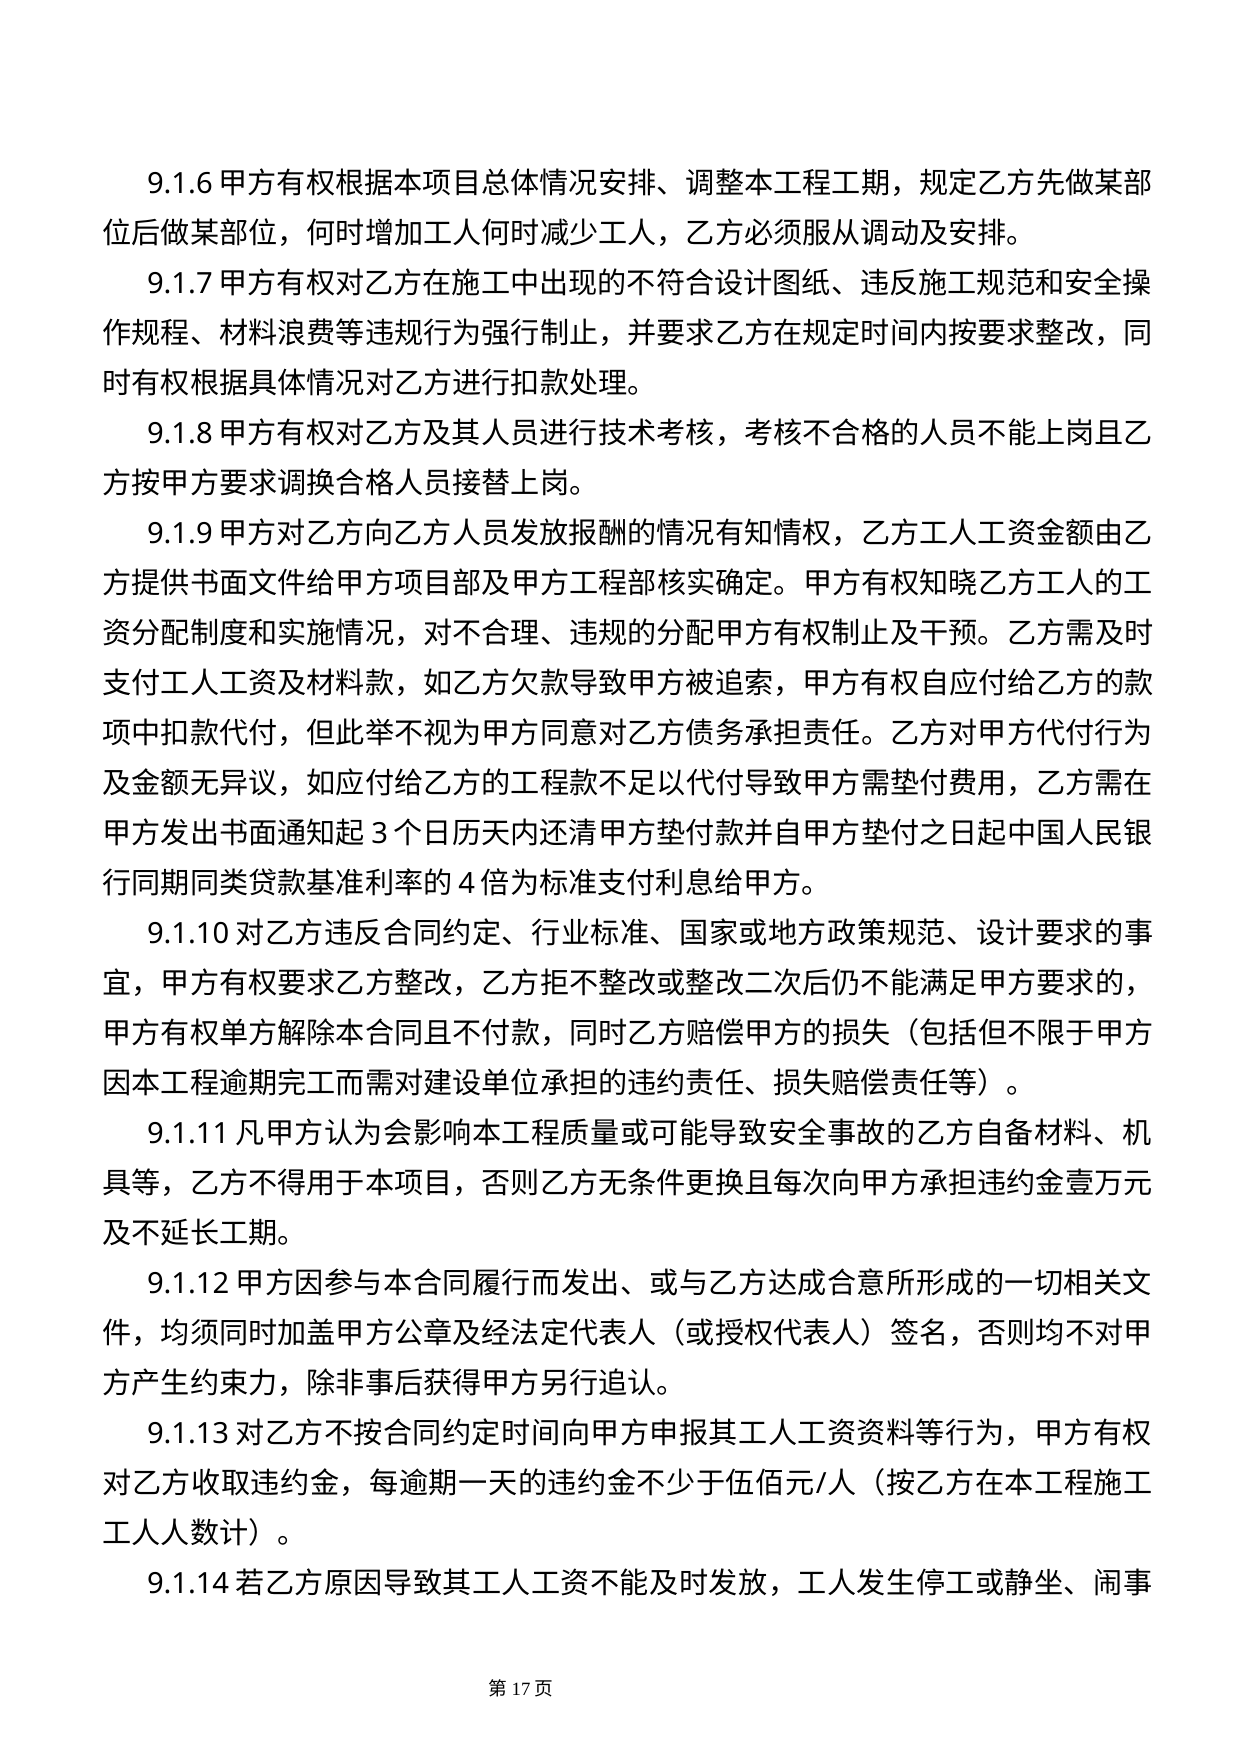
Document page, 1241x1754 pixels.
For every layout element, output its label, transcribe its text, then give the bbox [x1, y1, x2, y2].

text 9.1.6甲方有权根据本项目总体情况安排、调整本工程工期，规定乙方先做某部位后做某部位，何时增加工人何时减少工人，乙方必须服从调动及安排。 [102, 153, 1153, 253]
text 9.1.9甲方对乙方向乙方人员发放报酬的情况有知情权，乙方工人工资金额由乙方提供书面文件给甲方项目部及甲方工程部核实确定。甲方有权知晓乙方工人的工资分配制度和实施情况，对不合理、违规的分配甲方有权制止及干预。乙方需及时支付工人工资及材料款，如乙方欠款导致甲方被追索，甲方有权自应付给乙方的款项中扣款代付，但此举不视为甲方同意对乙方债务承担责任。乙方对甲方代付行为及金额无异议，如应付给乙方的工程款不足以代付导致甲方需垫付费用，乙方需在甲方发出书面通知起3个日历天内还清甲方垫付款并自甲方垫付之日起中国人民银行同期同类贷款基准利率的4倍为标准支付利息给甲方。 [102, 503, 1153, 903]
text 9.1.8甲方有权对乙方及其人员进行技术考核，考核不合格的人员不能上岗且乙方按甲方要求调换合格人员接替上岗。 [102, 403, 1153, 503]
text 9.1.10对乙方违反合同约定、行业标准、国家或地方政策规范、设计要求的事宜，甲方有权要求乙方整改，乙方拒不整改或整改二次后仍不能满足甲方要求的，甲方有权单方解除本合同且不付款，同时乙方赔偿甲方的损失（包括但不限于甲方因本工程逾期完工而需对建设单位承担的违约责任、损失赔偿责任等）。 [102, 903, 1153, 1103]
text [102, 1553, 1153, 1603]
text 9.1.13对乙方不按合同约定时间向甲方申报其工人工资资料等行为，甲方有权对乙方收取违约金，每逾期一天的违约金不少于伍佰元/人（按乙方在本工程施工工人人数计）。 [102, 1403, 1153, 1553]
text 9.1.12甲方因参与本合同履行而发出、或与乙方达成合意所形成的一切相关文件，均须同时加盖甲方公章及经法定代表人（或授权代表人）签名，否则均不对甲方产生约束力，除非事后获得甲方另行追认。 [102, 1253, 1153, 1403]
text 9.1.7甲方有权对乙方在施工中出现的不符合设计图纸、违反施工规范和安全操作规程、材料浪费等违规行为强行制止，并要求乙方在规定时间内按要求整改，同时有权根据具体情况对乙方进行扣款处理。 [102, 253, 1153, 403]
text 9.1.11凡甲方认为会影响本工程质量或可能导致安全事故的乙方自备材料、机具等，乙方不得用于本项目，否则乙方无条件更换且每次向甲方承担违约金壹万元及不延长工期。 [102, 1103, 1153, 1253]
